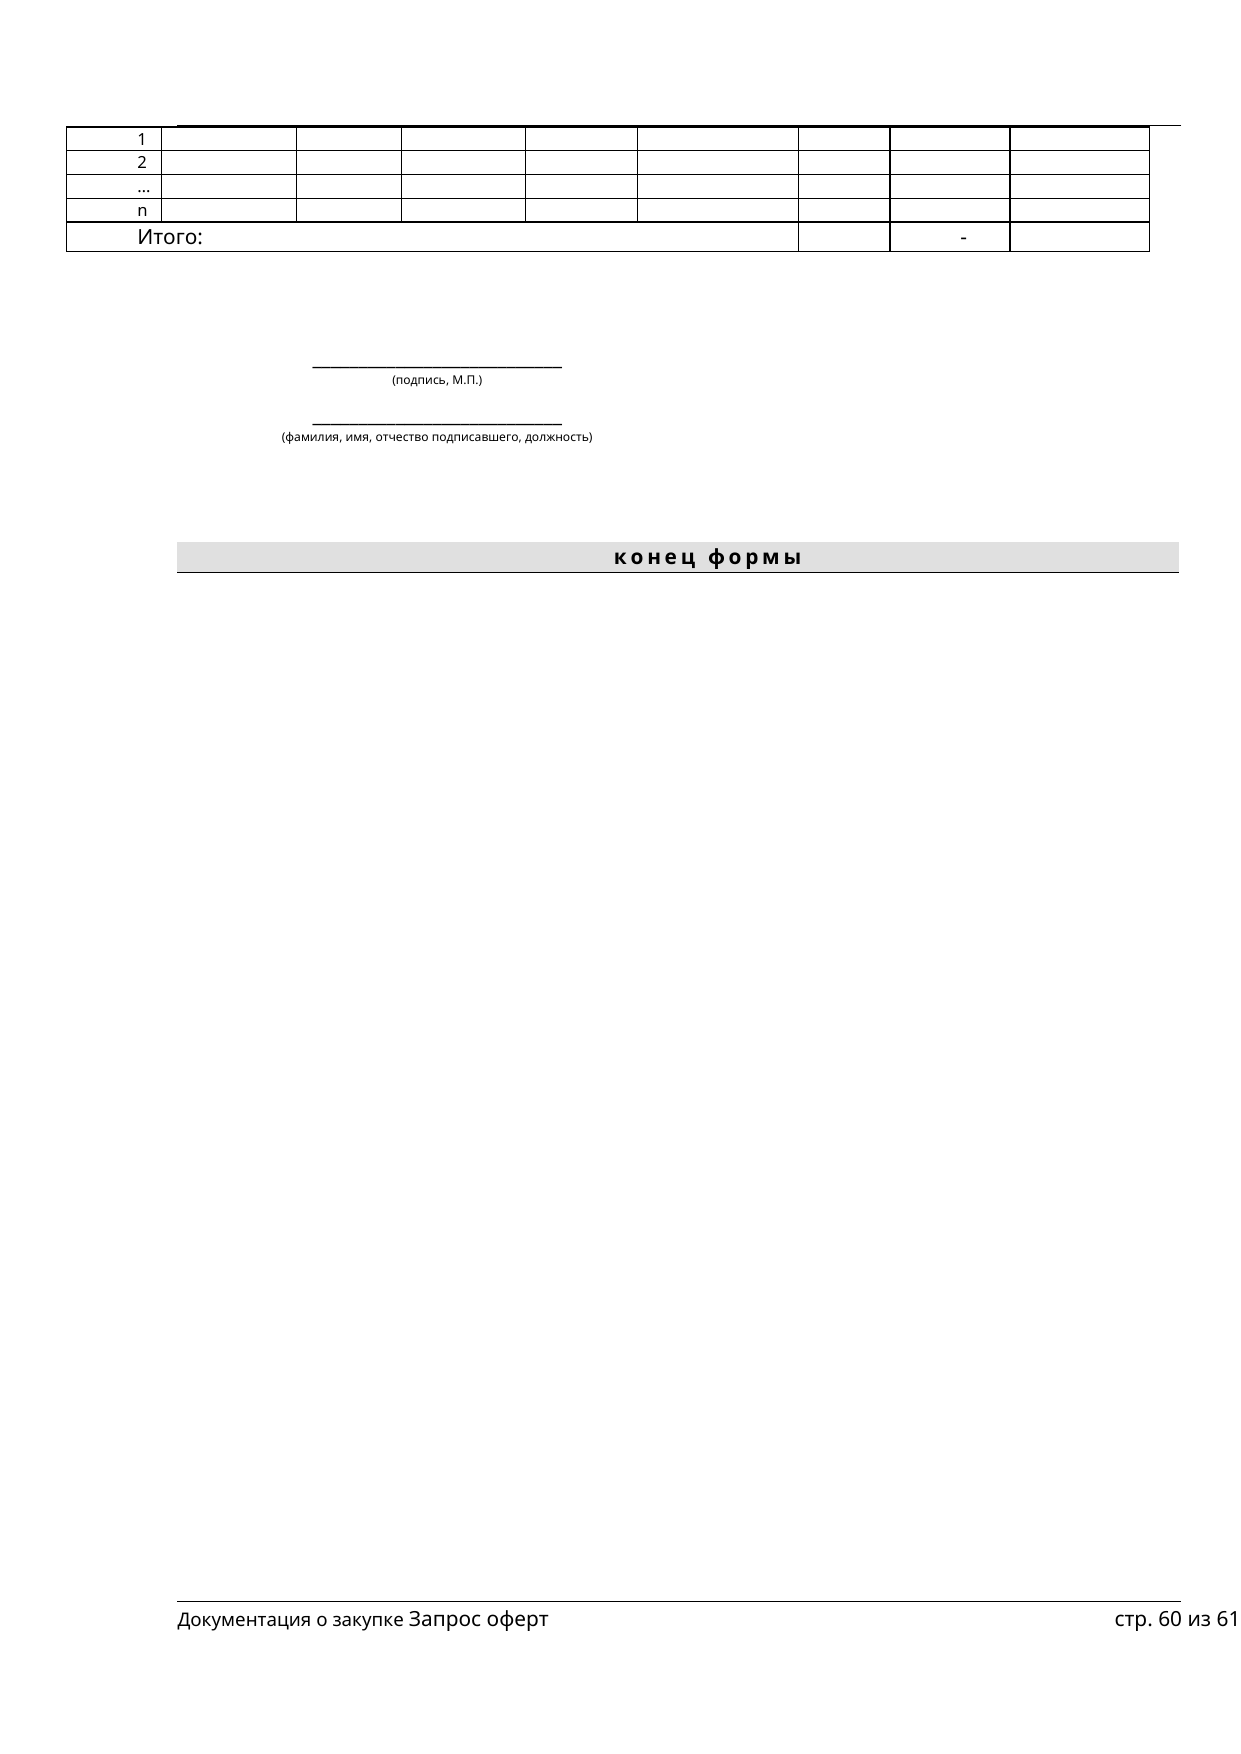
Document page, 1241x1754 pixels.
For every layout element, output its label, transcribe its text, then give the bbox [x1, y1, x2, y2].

text ___________________________ [177, 400, 638, 428]
table_cell [799, 151, 889, 174]
table_cell … [67, 175, 161, 198]
table_cell [891, 151, 1009, 174]
text (фамилия, имя, отчество подписавшего, должность) [177, 428, 638, 457]
table_cell [526, 175, 637, 198]
table_cell n [67, 199, 161, 221]
table_cell - [891, 223, 1009, 251]
table_cell [1011, 151, 1149, 174]
table_cell [526, 199, 637, 221]
table_cell [162, 151, 296, 174]
table_cell 1 [67, 128, 161, 150]
table_cell [638, 128, 798, 150]
table_cell [162, 199, 296, 221]
text ___________________________ [177, 343, 638, 371]
table_cell [799, 223, 889, 251]
table_cell [297, 199, 401, 221]
table_cell [402, 175, 525, 198]
table_cell [891, 199, 1009, 221]
table_cell 2 [67, 151, 161, 174]
table_cell [297, 151, 401, 174]
table_cell [1011, 175, 1149, 198]
table_cell [799, 128, 889, 150]
table_cell [1011, 128, 1149, 150]
table_cell [402, 151, 525, 174]
text конец формы [177, 542, 1179, 572]
table_cell [638, 199, 798, 221]
table_cell [638, 175, 798, 198]
table_cell [1011, 199, 1149, 221]
table_cell [402, 199, 525, 221]
table_cell [402, 128, 525, 150]
table_cell [891, 128, 1009, 150]
table_cell [526, 151, 637, 174]
text (подпись, М.П.) [177, 371, 638, 400]
table_cell [1011, 223, 1149, 251]
table_cell [891, 175, 1009, 198]
table_cell [638, 151, 798, 174]
table_cell Итого: [67, 223, 798, 251]
table_cell [799, 199, 889, 221]
table_cell [162, 175, 296, 198]
table_cell [297, 175, 401, 198]
table_cell [297, 128, 401, 150]
table_cell [526, 128, 637, 150]
table_cell [799, 175, 889, 198]
table_cell [162, 128, 296, 150]
